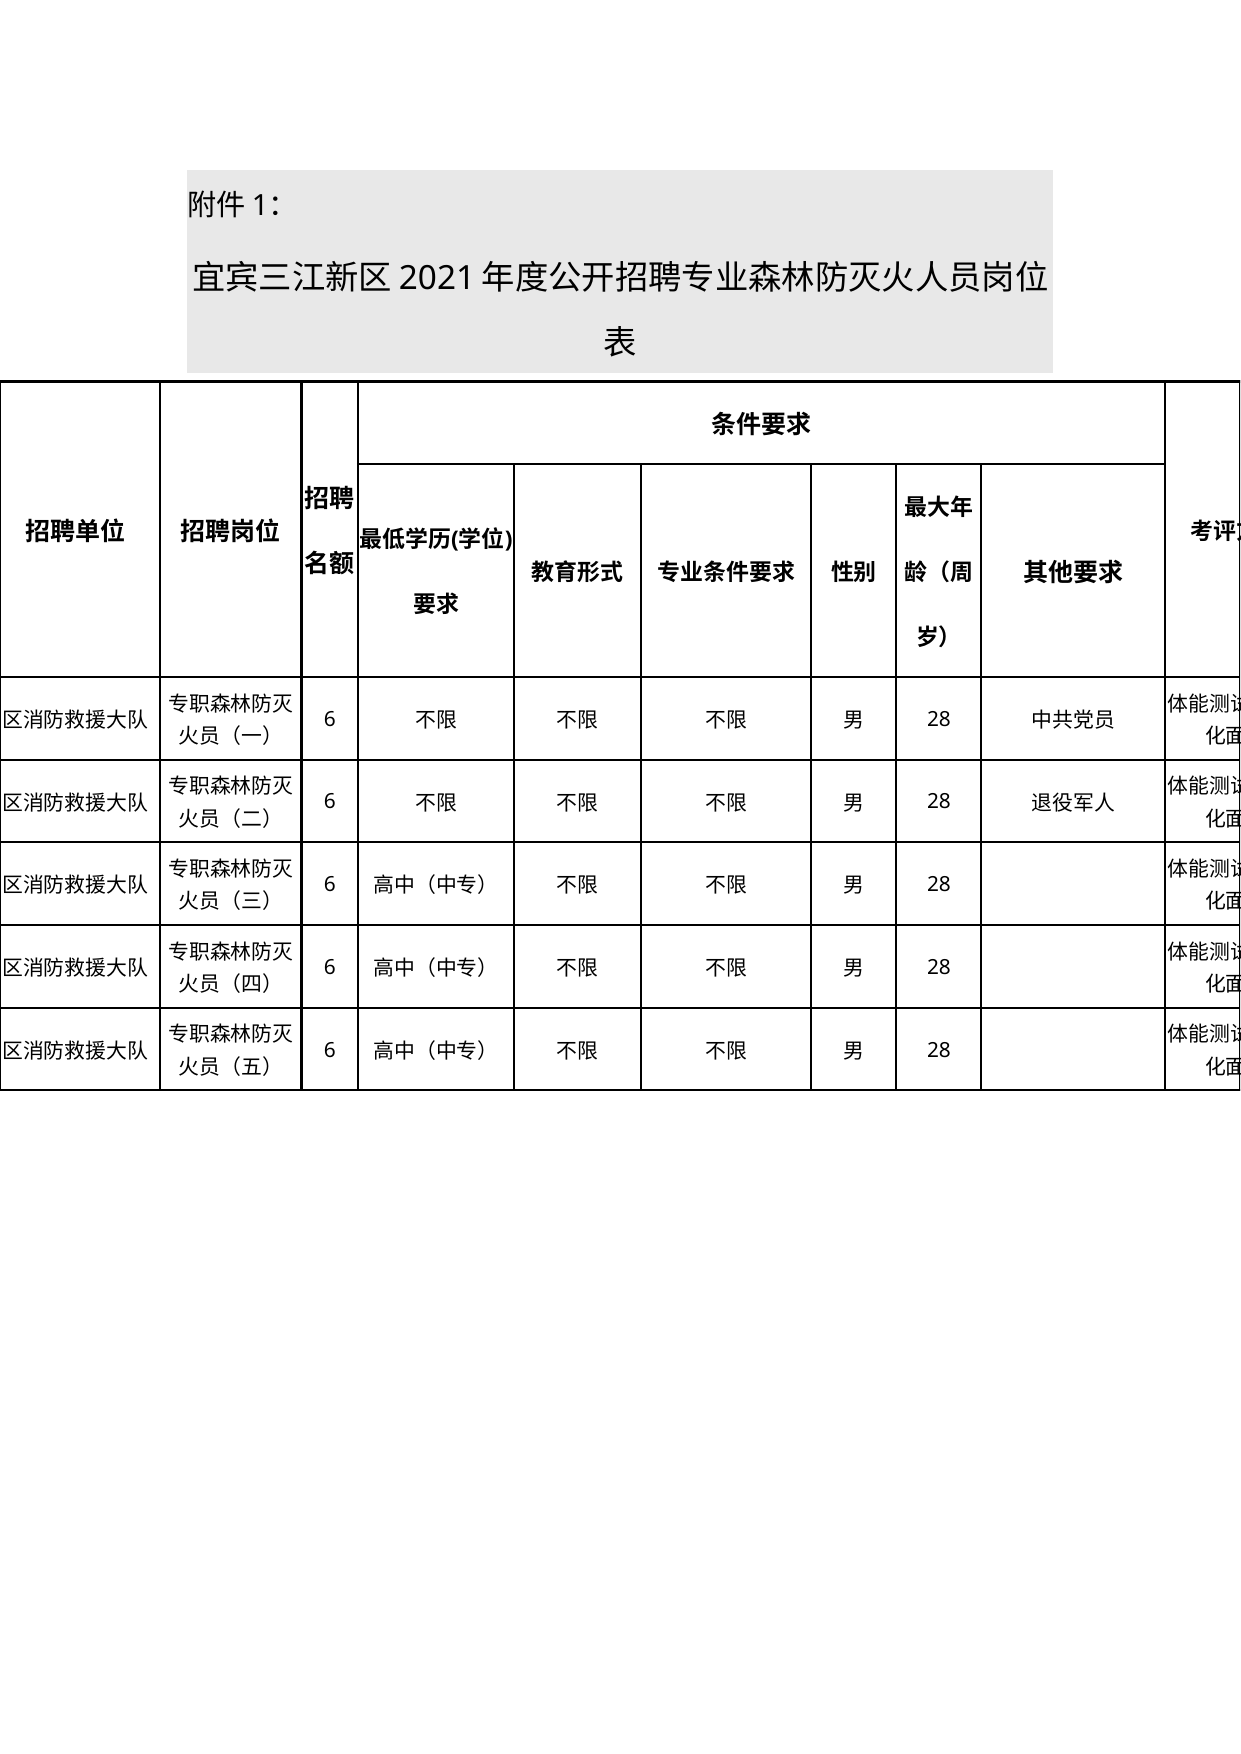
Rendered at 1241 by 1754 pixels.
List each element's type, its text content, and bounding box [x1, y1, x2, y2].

table_cell 专职森林防灭火员（二） [161, 761, 300, 841]
table_cell 其他要求 [982, 465, 1164, 676]
table_header 条件要求 [359, 383, 1164, 463]
table_cell 最低学历(学位)要求 [359, 465, 513, 676]
table_cell 6 [303, 926, 357, 1007]
table_cell 男 [812, 1009, 895, 1089]
table_cell 28 [897, 678, 980, 758]
table_cell 6 [303, 843, 357, 924]
table_cell 专职森林防灭火员（四） [161, 926, 300, 1007]
text 宜宾三江新区2021年度公开招聘专业森林防灭火人员岗位表 [187, 243, 1053, 373]
table_cell 最大年龄（周岁） [897, 465, 980, 676]
table_cell 专职森林防灭火员（五） [161, 1009, 300, 1089]
table_cell 男 [812, 926, 895, 1007]
table_cell 退役军人 [982, 761, 1164, 841]
table_cell 专业条件要求 [642, 465, 810, 676]
table_cell 区消防救援大队 [1, 678, 159, 758]
table_cell [982, 1009, 1164, 1089]
text 附件1： [187, 170, 1053, 235]
table_cell 专职森林防灭火员（三） [161, 843, 300, 924]
table_cell 体能测试+结构化面试 [1166, 761, 1239, 841]
table_cell 区消防救援大队 [1, 761, 159, 841]
table_cell 28 [897, 926, 980, 1007]
table_cell 体能测试+结构化面试 [1166, 843, 1239, 924]
table_header 招聘单位 [1, 383, 159, 676]
table_cell 28 [897, 843, 980, 924]
table_cell 区消防救援大队 [1, 1009, 159, 1089]
table_cell 不限 [515, 761, 640, 841]
table_cell 不限 [642, 678, 810, 758]
table_cell 6 [303, 678, 357, 758]
table_cell 高中（中专） [359, 1009, 513, 1089]
table_cell 体能测试+结构化面试 [1166, 926, 1239, 1007]
table_header 招聘名额 [303, 383, 357, 676]
table_cell 中共党员 [982, 678, 1164, 758]
table_cell 不限 [359, 678, 513, 758]
table_header 招聘岗位 [161, 383, 300, 676]
table_cell 区消防救援大队 [1, 843, 159, 924]
table_cell 不限 [515, 1009, 640, 1089]
table_cell 不限 [642, 926, 810, 1007]
table_cell 不限 [515, 678, 640, 758]
table_cell 不限 [642, 761, 810, 841]
table_cell 教育形式 [515, 465, 640, 676]
table_cell 性别 [812, 465, 895, 676]
table_cell 体能测试+结构化面试 [1166, 678, 1239, 758]
table_header 考评方式 [1166, 383, 1239, 676]
table_cell 区消防救援大队 [1, 926, 159, 1007]
table_cell 6 [303, 761, 357, 841]
table_cell 28 [897, 1009, 980, 1089]
table_cell 不限 [359, 761, 513, 841]
table_cell 高中（中专） [359, 926, 513, 1007]
table_cell 高中（中专） [359, 843, 513, 924]
table_cell 不限 [642, 843, 810, 924]
table_cell 28 [897, 761, 980, 841]
table_cell 6 [303, 1009, 357, 1089]
table_cell 不限 [515, 926, 640, 1007]
table_cell 体能测试+结构化面试 [1166, 1009, 1239, 1089]
table_cell [982, 843, 1164, 924]
table_cell 男 [812, 678, 895, 758]
table_cell 不限 [515, 843, 640, 924]
table_cell [982, 926, 1164, 1007]
table_cell 男 [812, 843, 895, 924]
table_cell 专职森林防灭火员（一） [161, 678, 300, 758]
table_cell 男 [812, 761, 895, 841]
table_cell 不限 [642, 1009, 810, 1089]
